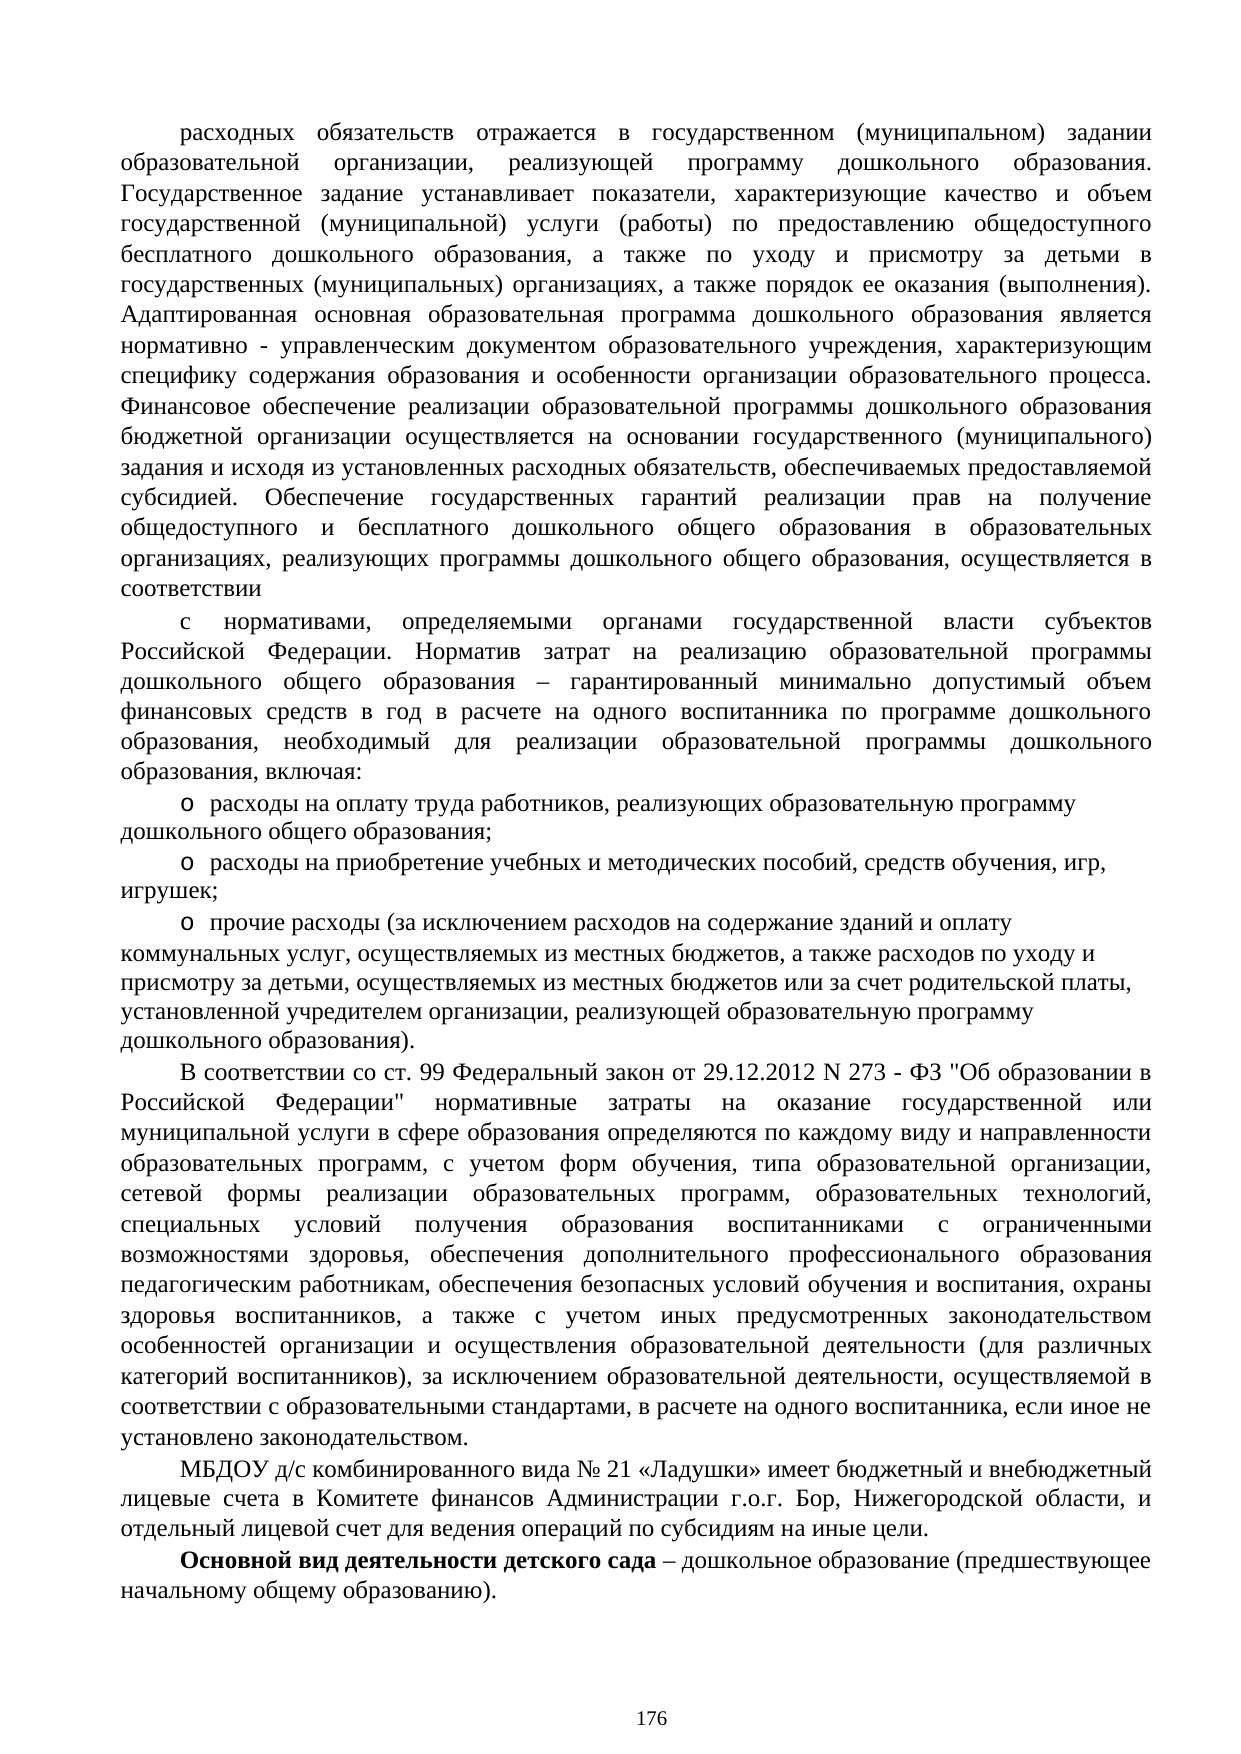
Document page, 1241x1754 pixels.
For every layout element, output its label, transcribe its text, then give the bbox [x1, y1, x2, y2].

text МБДОУ д/с комбинированного вида № 21 «Ладушки» имеет бюджетный и внебюджетный лицевые счета в Комитете финансов Администрации г.о.г. Бор, Нижегородской области, и отдельный лицевой счет для ведения операций по субсидиям на иные цели. [120, 1454, 1153, 1542]
text В соответствии со ст. 99 Федеральный закон от 29.12.2012 N 273 - ФЗ "Об образовании в Российской Федерации" нормативные затраты на оказание государственной или муниципальной услуги в сфере образования определяются по каждому виду и направленности образовательных программ, с учетом форм обучения, типа образовательной организации, сетевой формы реализации образовательных программ, образовательных технологий, специальных условий получения образования воспитанниками с ограниченными возможностями здоровья, обеспечения дополнительного профессионального образования педагогическим работникам, обеспечения безопасных условий обучения и воспитания, охраны здоровья воспитанников, а также с учетом иных предусмотренных законодательством особенностей организации и осуществления образовательной деятельности (для различных категорий воспитанников), за исключением образовательной деятельности, осуществляемой в соответствии с образовательными стандартами, в расчете на одного воспитанника, если иное не установлено законодательством. [120, 1057, 1153, 1450]
text o прочие расходы (за исключением расходов на содержание зданий и оплату коммунальных услуг, осуществляемых из местных бюджетов, а также расходов по уходу и присмотру за детьми, осуществляемых из местных бюджетов или за счет родительской платы, установленной учредителем организации, реализующей образовательную программу дошкольного образования). [120, 907, 1153, 1053]
text o расходы на приобретение учебных и методических пособий, средств обучения, игр, игрушек; [120, 848, 1153, 904]
text Основной вид деятельности детского сада – дошкольное образование (предшествующее начальному общему образованию). [120, 1545, 1153, 1603]
text расходных обязательств отражается в государственном (муниципальном) задании образовательной организации, реализующей программу дошкольного образования. Государственное задание устанавливает показатели, характеризующие качество и объем государственной (муниципальной) услуги (работы) по предоставлению общедоступного бесплатного дошкольного образования, а также по уходу и присмотру за детьми в государственных (муниципальных) организациях, а также порядок ее оказания (выполнения). Адаптированная основная образовательная программа дошкольного образования является нормативно - управленческим документом образовательного учреждения, характеризующим специфику содержания образования и особенности организации образовательного процесса. Финансовое обеспечение реализации образовательной программы дошкольного образования бюджетной организации осуществляется на основании государственного (муниципального) задания и исходя из установленных расходных обязательств, обеспечиваемых предоставляемой субсидией. Обеспечение государственных гарантий реализации прав на получение общедоступного и бесплатного дошкольного общего образования в образовательных организациях, реализующих программы дошкольного общего образования, осуществляется в соответствии [120, 117, 1153, 602]
text o расходы на оплату труда работников, реализующих образовательную программу дошкольного общего образования; [120, 788, 1153, 844]
list нормативами, определяемыми органами государственной власти субъектов Российской Федерации. Норматив затрат на реализацию образовательной программы дошкольного общего образования – гарантированный минимально допустимый объем финансовых средств в год в расчете на одного воспитанника по программе дошкольного образования, необходимый для реализации образовательной программы дошкольного образования, включая: [120, 606, 1153, 785]
